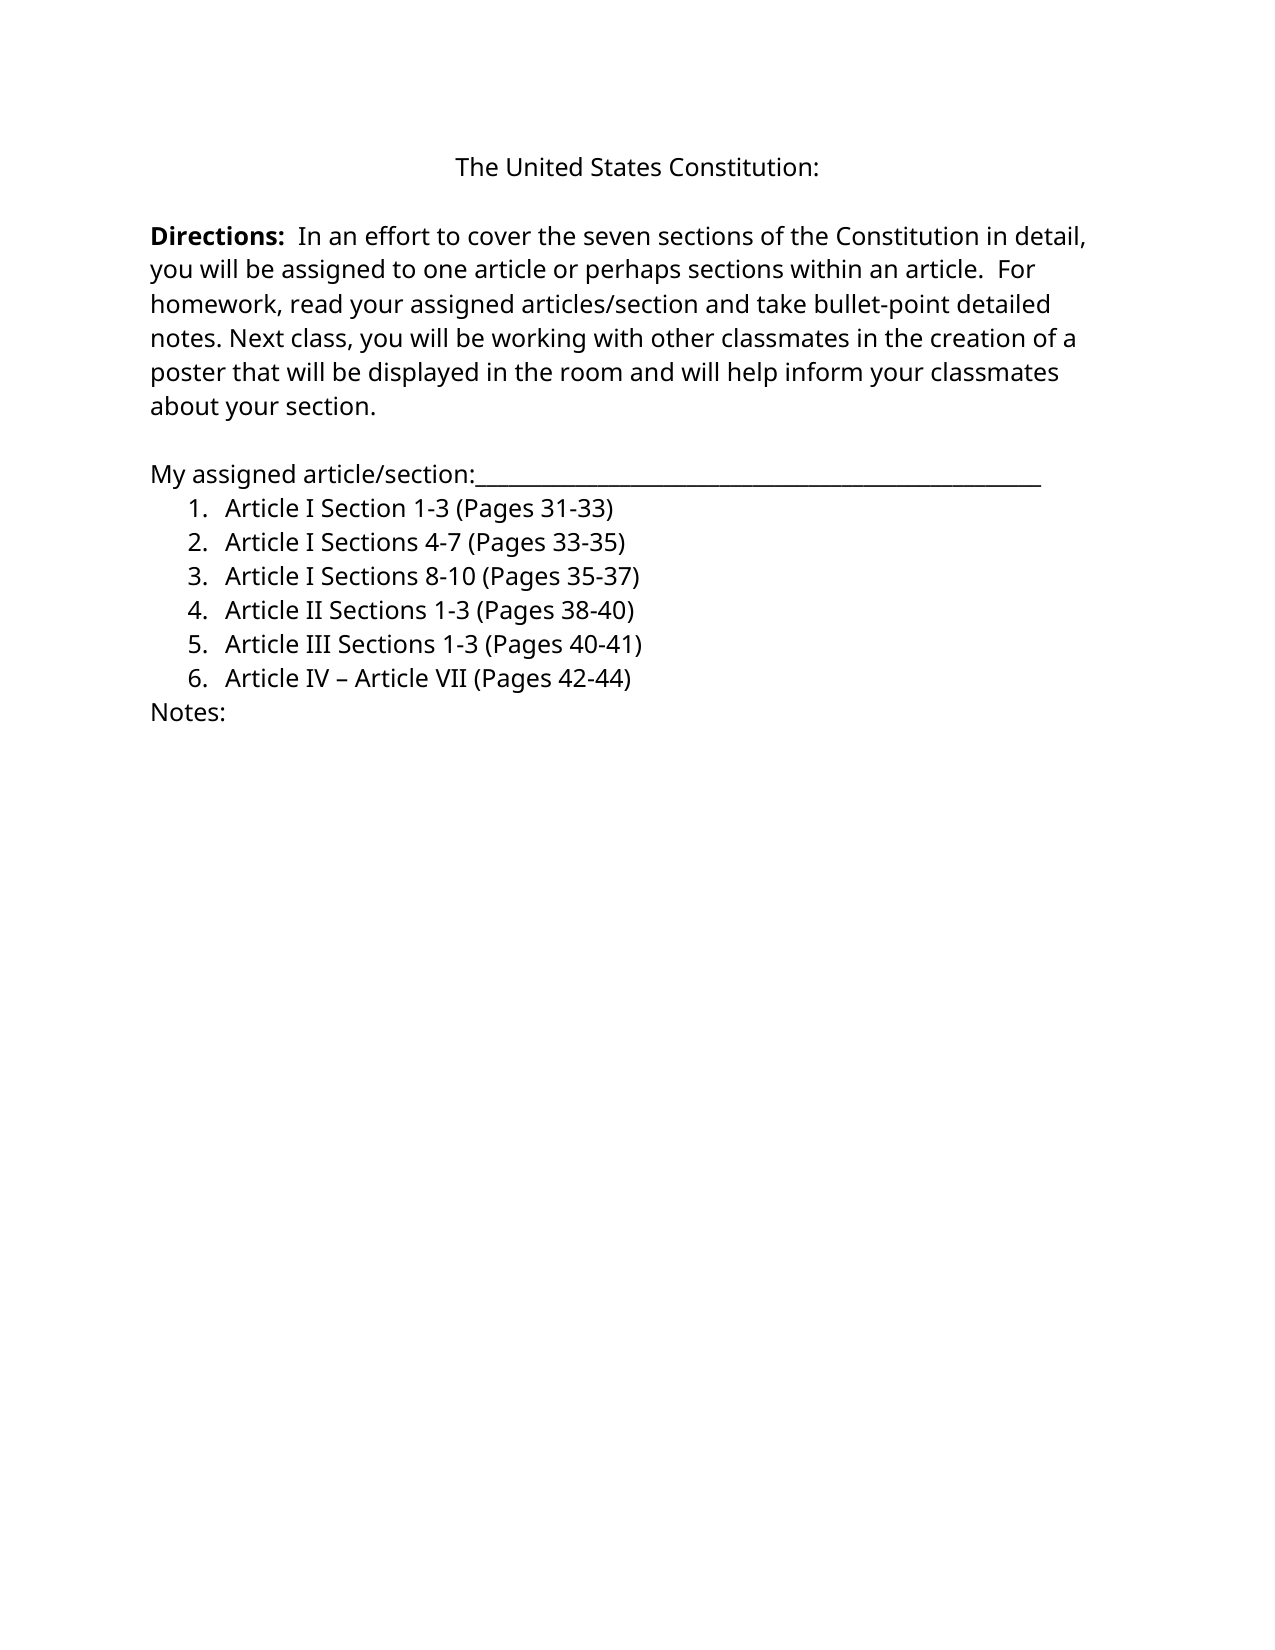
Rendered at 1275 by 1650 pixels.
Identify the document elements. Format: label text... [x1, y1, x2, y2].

list Article III Sections 1-3 (Pages 40-41) [187, 627, 1125, 661]
list Article I Sections 8-10 (Pages 35-37) [187, 559, 1125, 593]
text The United States Constitution: [150, 150, 1125, 184]
text My assigned article/section:___________________________________________________ [150, 457, 1125, 491]
list Article IV – Article VII (Pages 42-44) [187, 661, 1125, 695]
list Article II Sections 1-3 (Pages 38-40) [187, 593, 1125, 627]
text Notes: [150, 695, 1125, 729]
list Article I Section 1-3 (Pages 31-33) [187, 491, 1125, 525]
list Article I Sections 4-7 (Pages 33-35) [187, 525, 1125, 559]
text Directions: In an effort to cover the seven sections of the Constitution in detail, you will be assigned to one article or perhaps sections within an article. For homework, read your assigned articles/section and take bullet-point detailed notes. Next class, you will be working with other classmates in the creation of a poster that will be displayed in the room and will help inform your classmates about your section. [150, 218, 1125, 422]
